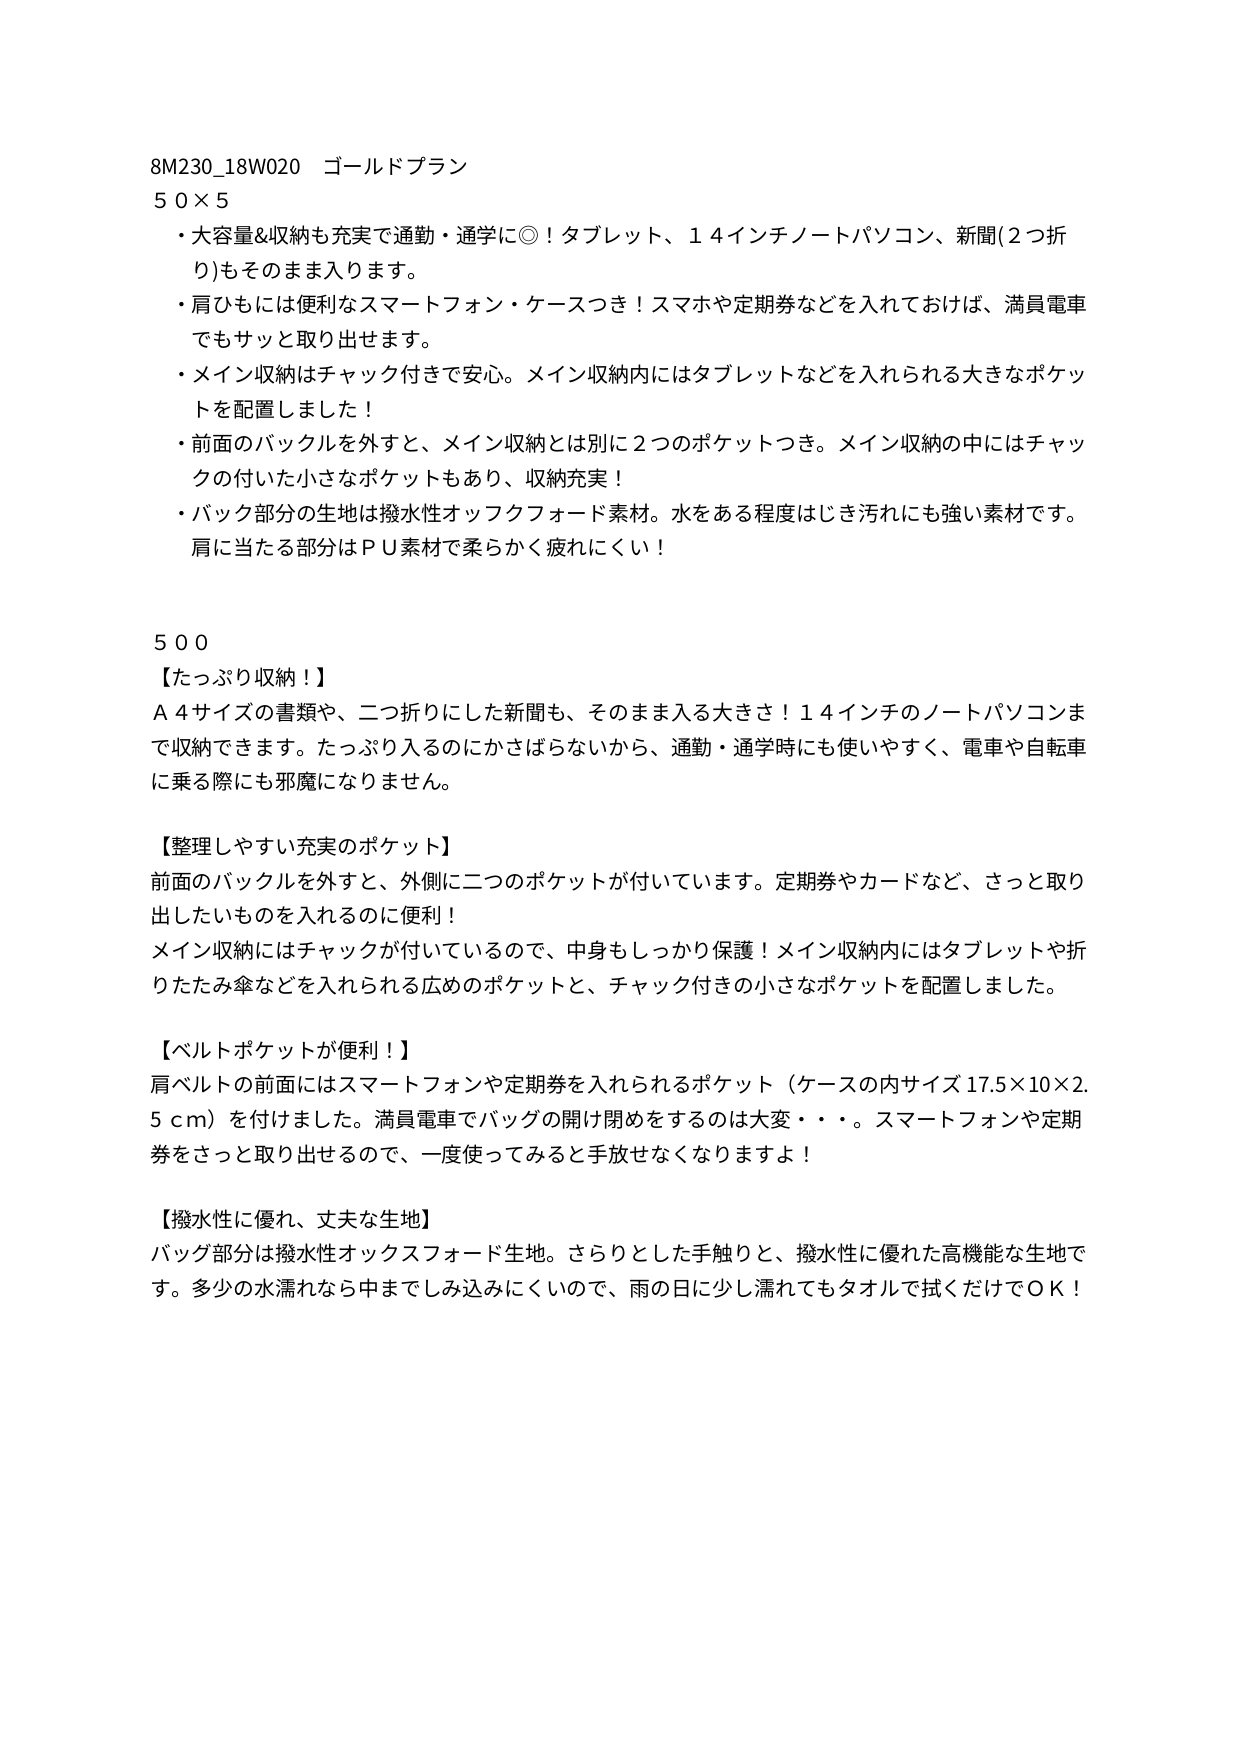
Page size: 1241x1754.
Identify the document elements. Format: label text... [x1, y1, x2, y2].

text ・バック部分の生地は撥水性オッフクフォード素材。水をある程度はじき汚れにも強い素材です。肩に当たる部分はＰＵ素材で柔らかく疲れにくい！ [171, 497, 1090, 562]
text 8M230_18W020 ゴールドプラン [150, 150, 1090, 180]
text ５０×５ [150, 185, 1090, 215]
text バッグ部分は撥水性オックスフォード生地。さらりとした手触りと、撥水性に優れた高機能な生地です。多少の水濡れなら中までしみ込みにくいので、雨の日に少し濡れてもタオルで拭くだけでＯＫ！ [150, 1238, 1090, 1302]
text Ａ４サイズの書類や、二つ折りにした新聞も、そのまま入る大きさ！１４インチのノートパソコンまで収納できます。たっぷり入るのにかさばらないから、通勤・通学時にも使いやすく、電車や自転車に乗る際にも邪魔になりません。 [150, 696, 1090, 796]
text 【ベルトポケットが便利！】 [150, 1034, 1090, 1064]
text メイン収納にはチャックが付いているので、中身もしっかり保護！メイン収納内にはタブレットや折りたたみ傘などを入れられる広めのポケットと、チャック付きの小さなポケットを配置しました。 [150, 934, 1090, 999]
text ・大容量&収納も充実で通勤・通学に◎！タブレット、１４インチノートパソコン、新聞(２つ折り)もそのまま入ります。 [171, 219, 1090, 284]
text 肩ベルトの前面にはスマートフォンや定期券を入れられるポケット（ケースの内サイズ17.5×10×2.5ｃｍ）を付けました。満員電車でバッグの開け閉めをするのは大変・・・。スマートフォンや定期券をさっと取り出せるので、一度使ってみると手放せなくなりますよ！ [150, 1069, 1090, 1168]
text 【整理しやすい充実のポケット】 [150, 830, 1090, 861]
text 【撥水性に優れ、丈夫な生地】 [150, 1203, 1090, 1233]
text ・前面のバックルを外すと、メイン収納とは別に２つのポケットつき。メイン収納の中にはチャックの付いた小さなポケットもあり、収納充実！ [171, 427, 1090, 492]
text 【たっぷり収納！】 [150, 661, 1090, 692]
text ・肩ひもには便利なスマートフォン・ケースつき！スマホや定期券などを入れておけば、満員電車でもサッと取り出せます。 [171, 289, 1090, 354]
text ・メイン収納はチャック付きで安心。メイン収納内にはタブレットなどを入れられる大きなポケットを配置しました！ [171, 358, 1090, 423]
text 前面のバックルを外すと、外側に二つのポケットが付いています。定期券やカードなど、さっと取り出したいものを入れるのに便利！ [150, 865, 1090, 930]
text ５００ [150, 627, 1090, 657]
